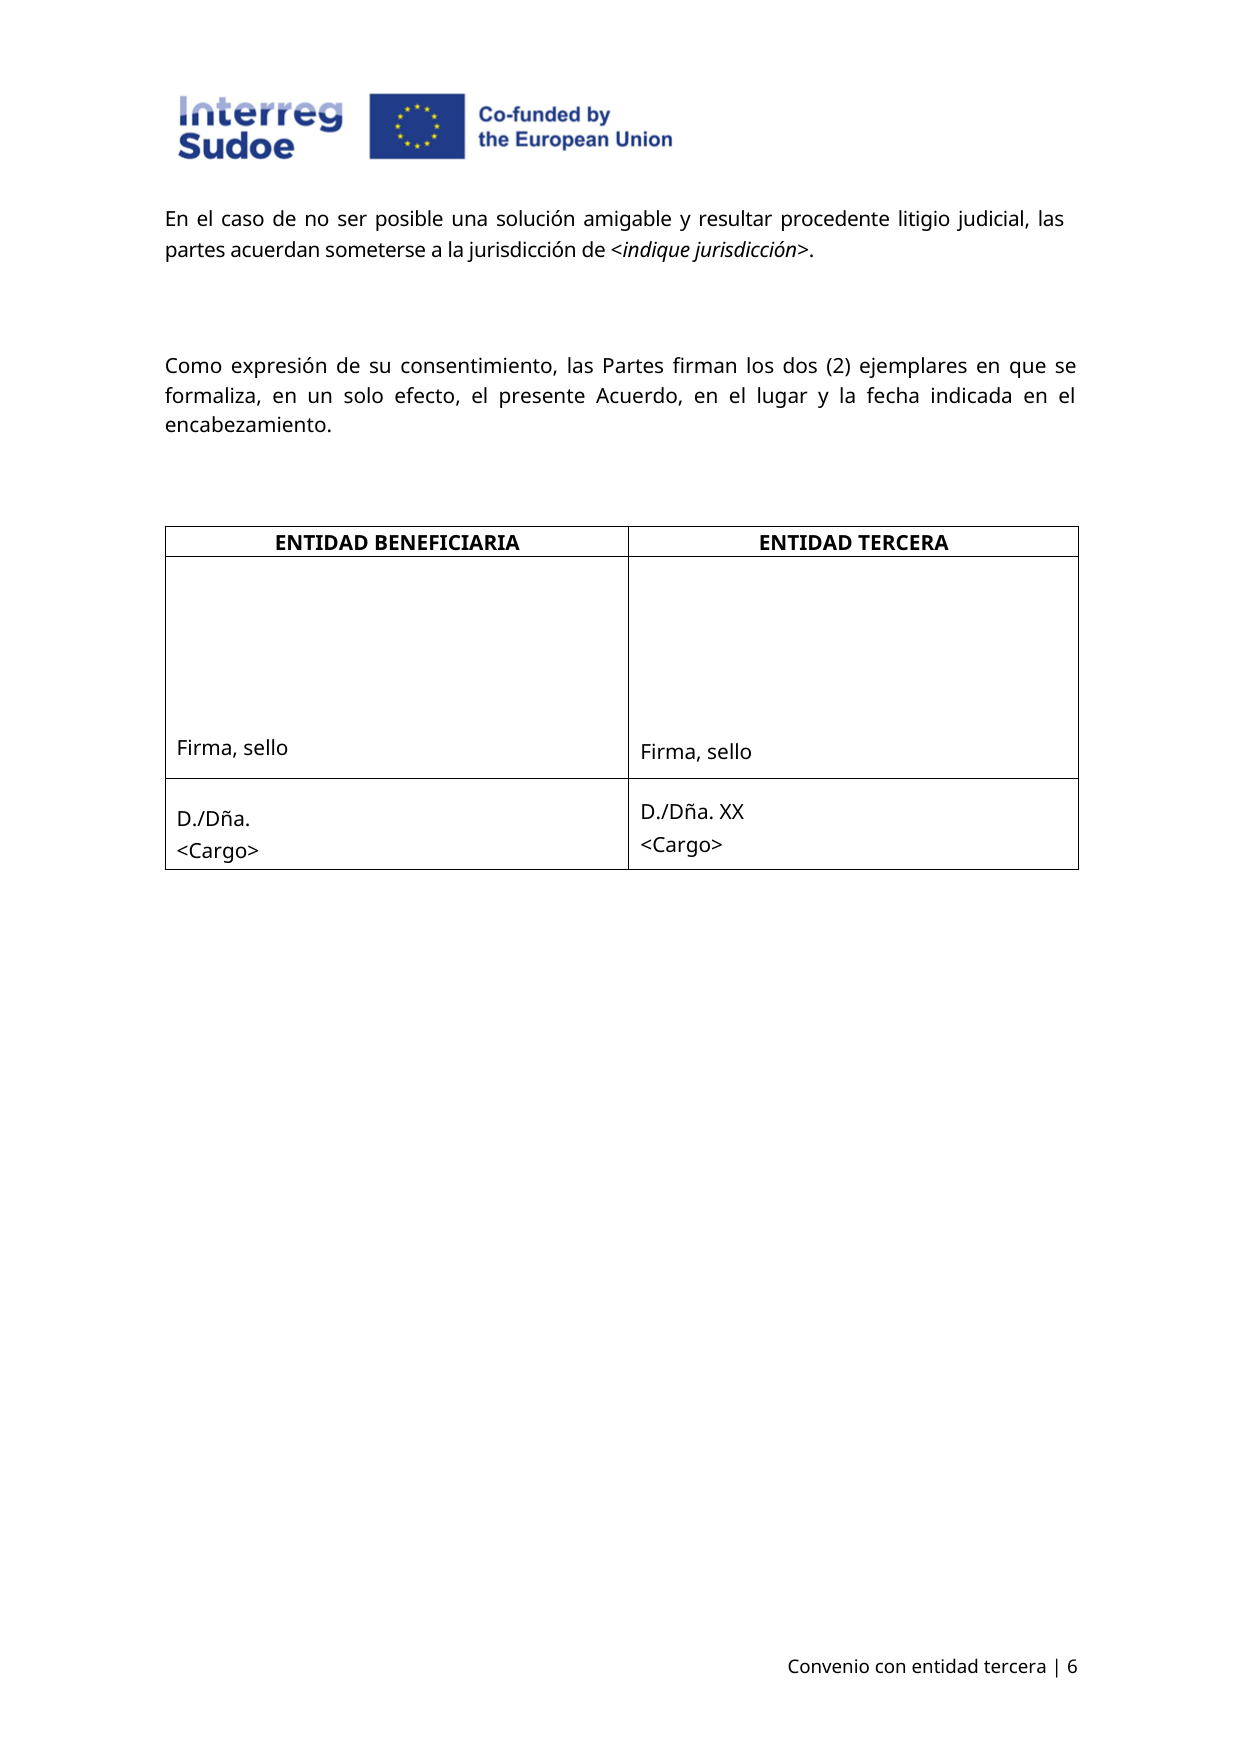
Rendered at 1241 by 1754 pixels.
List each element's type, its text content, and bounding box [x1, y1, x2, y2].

table_cell D./Dña. <Cargo> [166, 779, 628, 869]
text En el caso de no ser posible una solución amigable y resultar procedente litigio judicial, las partes acuerdan someterse a la jurisdicción de <indique jurisdicción>. [164, 204, 1065, 263]
table_header ENTIDAD BENEFICIARIA [166, 527, 628, 556]
table_cell Firma, sello [629, 557, 1078, 778]
picture [164, 75, 687, 176]
table_cell Firma, sello [166, 557, 628, 778]
table_header ENTIDAD TERCERA [629, 527, 1078, 556]
table_cell D./Dña. XX <Cargo> [629, 779, 1078, 869]
text Como expresión de su consentimiento, las Partes firman los dos (2) ejemplares en que se formaliza, en un solo efecto, el presente Acuerdo, en el lugar y la fecha indicada en el encabezamiento. [164, 351, 1077, 438]
